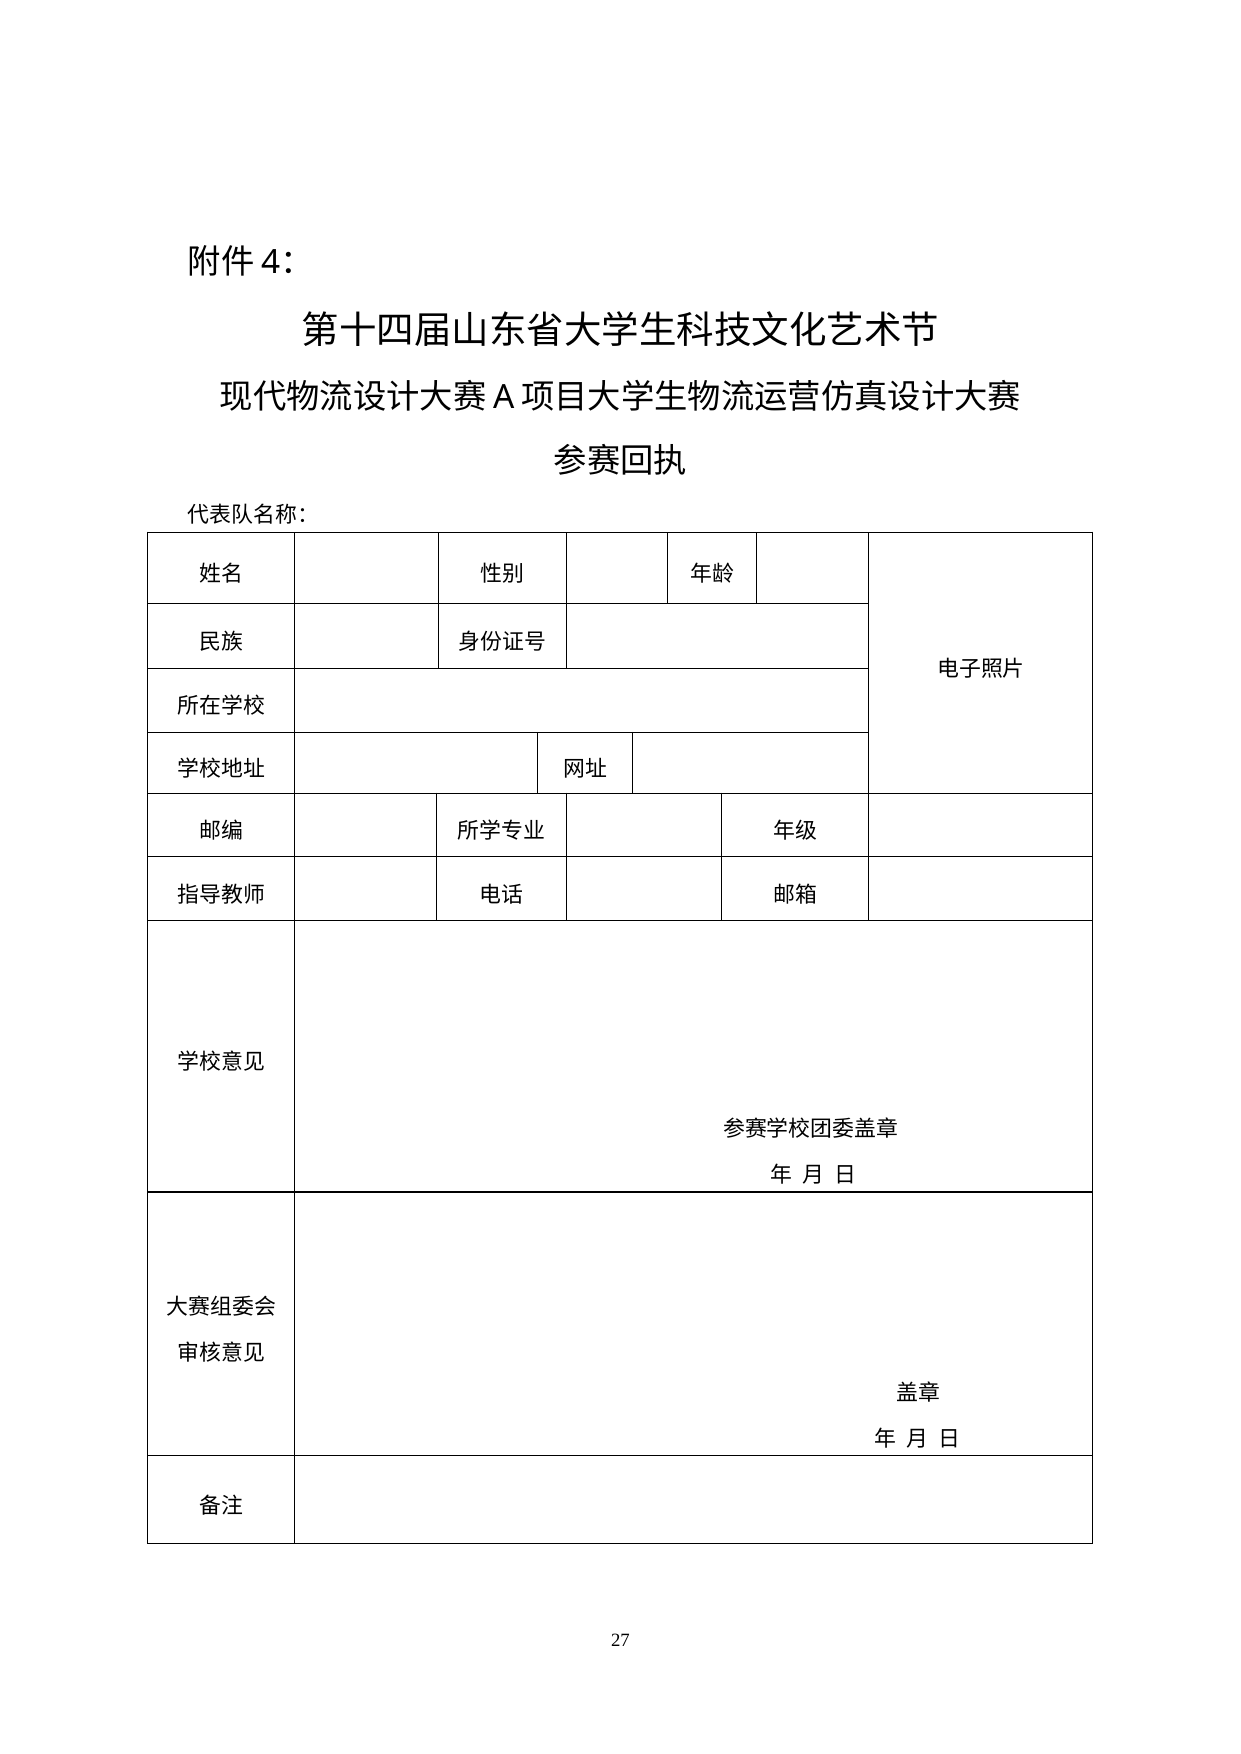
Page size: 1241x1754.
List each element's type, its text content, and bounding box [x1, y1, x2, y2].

table_cell [567, 857, 721, 920]
table_cell [869, 794, 1092, 856]
table_cell 所学专业 [437, 794, 566, 856]
table_cell [567, 604, 868, 667]
table_header 性别 [439, 533, 566, 602]
table_cell 所在学校 [148, 669, 294, 732]
table_cell 大赛组委会审核意见 [148, 1193, 294, 1455]
table_header 姓名 [148, 533, 294, 602]
table_cell [295, 733, 537, 793]
table_cell 电话 [437, 857, 566, 920]
table_cell [633, 733, 868, 793]
table_cell 备注 [148, 1456, 294, 1543]
table_cell [295, 604, 438, 667]
table_cell [567, 794, 721, 856]
table_cell 邮箱 [722, 857, 868, 920]
table_header [295, 533, 438, 602]
table_cell 年级 [722, 794, 868, 856]
table_header [567, 533, 667, 602]
table_cell 民族 [148, 604, 294, 667]
table_cell [295, 857, 436, 920]
table_header 电子照片 [869, 533, 1092, 793]
table_cell [869, 857, 1092, 920]
table_cell 邮编 [148, 794, 294, 856]
table_header 年龄 [668, 533, 756, 602]
text 参赛回执 [187, 421, 1053, 486]
table_cell [295, 794, 436, 856]
text 代表队名称： [187, 486, 1053, 532]
table_cell 学校意见 [148, 921, 294, 1191]
table_cell [295, 1456, 1092, 1543]
table_cell 盖章 年 月 日 [295, 1193, 1092, 1455]
table_cell [295, 669, 868, 732]
table_cell 参赛学校团委盖章 年 月 日 [295, 921, 1092, 1191]
table_header [757, 533, 868, 602]
table_cell 网址 [538, 733, 632, 793]
table_cell 身份证号 [439, 604, 566, 667]
text 附件4： [187, 227, 1053, 292]
text 第十四届山东省大学生科技文化艺术节 [187, 292, 1053, 357]
table_cell 学校地址 [148, 733, 294, 793]
table_cell 指导教师 [148, 857, 294, 920]
text 现代物流设计大赛A项目大学生物流运营仿真设计大赛 [187, 357, 1053, 421]
